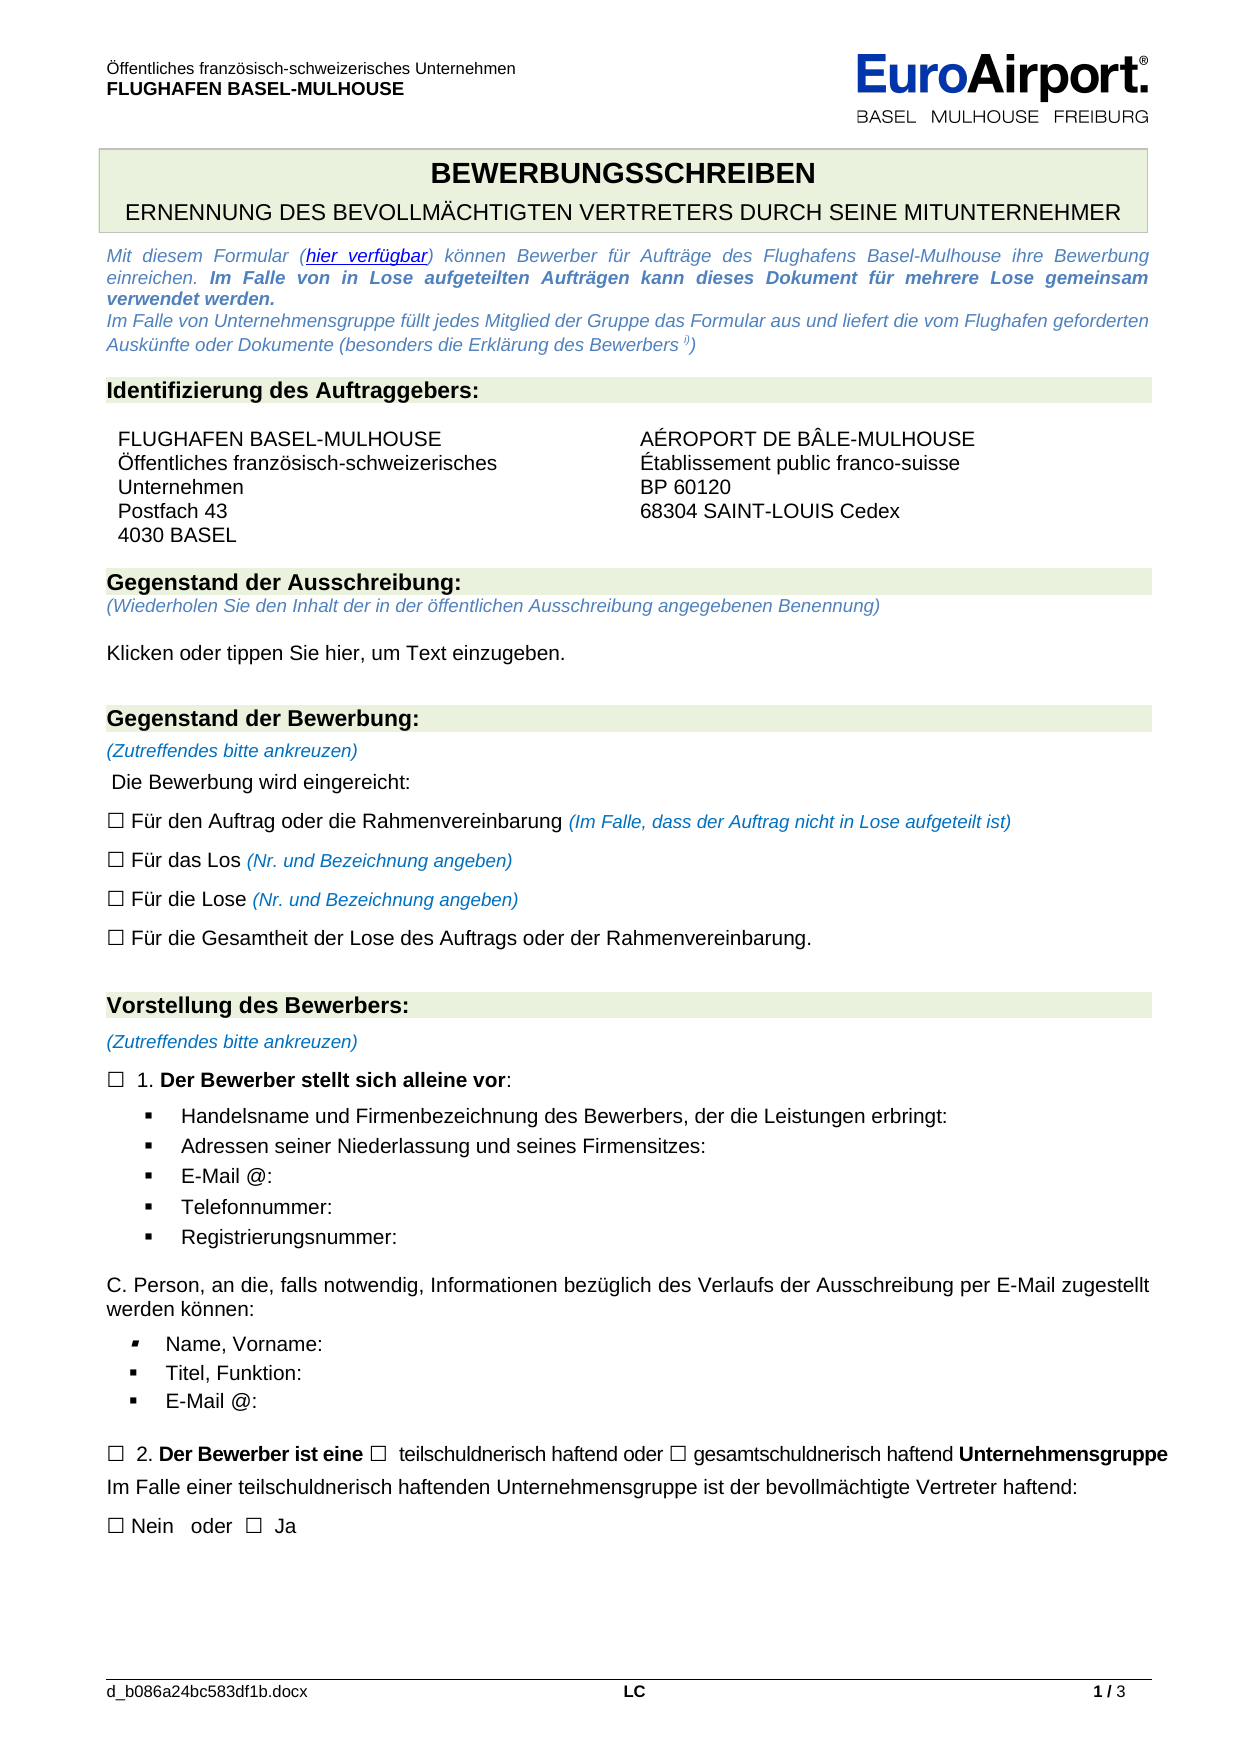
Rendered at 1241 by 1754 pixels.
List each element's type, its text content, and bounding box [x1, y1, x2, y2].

text (Zutreffendes bitte ankreuzen) [106, 1031, 1152, 1052]
text (Zutreffendes bitte ankreuzen) [106, 740, 1152, 761]
list Telefonnummer: [143, 1194, 1152, 1218]
text Die Bewerbung wird eingereicht: [106, 770, 1152, 794]
text 1. Der Bewerber stellt sich alleine vor: [106, 1065, 1152, 1093]
text Im Falle von Unternehmensgruppe füllt jedes Mitglied der Gruppe das Formular aus und liefert die vom Flughafen geforderten Auskünfte oder Dokumente (besonders die Erklärung des Bewerbers i)) [106, 310, 1152, 355]
text Für den Auftrag oder die Rahmenvereinbarung (Im Falle, dass der Auftrag nicht in Lose aufgeteilt ist) [106, 806, 1152, 835]
text Nein oder Ja [106, 1511, 1152, 1539]
text Vorstellung des Bewerbers: [106, 992, 1152, 1018]
picture [857, 54, 1148, 123]
text Für die Gesamtheit der Lose des Auftrags oder der Rahmenvereinbarung. [106, 923, 1152, 951]
text Gegenstand der Bewerbung: [106, 705, 1152, 732]
text Für die Lose (Nr. und Bezeichnung angeben) [106, 884, 1152, 912]
list Name, Vorname: [128, 1332, 1152, 1356]
table_header AÉROPORT DE BÂLE-MULHOUSE Établissement public franco-suisse BP 60120 68304 SAINT-LOUIS Cedex [629, 427, 1151, 547]
text C. Person, an die, falls notwendig, Informationen bezüglich des Verlaufs der Ausschreibung per E-Mail zugestellt werden können: [106, 1273, 1152, 1321]
list E-Mail @: [128, 1389, 1152, 1413]
text BEWERBUNGSSCHREIBEN [100, 150, 1147, 181]
list Registrierungsnummer: [143, 1225, 1152, 1249]
text Für das Los (Nr. und Bezeichnung angeben) [106, 845, 1152, 873]
list Adressen seiner Niederlassung und seines Firmensitzes: [143, 1134, 1152, 1158]
text 2. Der Bewerber ist eine teilschuldnerisch haftend oder gesamtschuldnerisch haftend Unternehmensgruppe [106, 1439, 1169, 1468]
text Mit diesem Formular (hier verfügbar) können Bewerber für Aufträge des Flughafens Basel-Mulhouse ihre Bewerbung einreichen. Im Falle von in Lose aufgeteilten Aufträgen kann dieses Dokument für mehrere Lose gemeinsam verwendet werden. [106, 245, 1152, 310]
text Im Falle einer teilschuldnerisch haftenden Unternehmensgruppe ist der bevollmächtigte Vertreter haftend: [106, 1475, 1152, 1499]
text ERNENNUNG DES BEVOLLMÄCHTIGTEN VERTRETERS DURCH SEINE MITUNTERNEHMER [100, 191, 1147, 232]
list Handelsname und Firmenbezeichnung des Bewerbers, der die Leistungen erbringt: [143, 1103, 1152, 1128]
text Gegenstand der Ausschreibung: [106, 568, 1152, 595]
text Identifizierung des Auftraggebers: [106, 377, 1152, 403]
list Titel, Funktion: [128, 1360, 1152, 1384]
text (Wiederholen Sie den Inhalt der in der öffentlichen Ausschreibung angegebenen Benennung) [106, 595, 1152, 616]
table_header FLUGHAFEN BASEL-MULHOUSE Öffentliches französisch-schweizerisches Unternehmen Postfach 43 4030 BASEL [106, 427, 628, 547]
list E-Mail @: [143, 1164, 1152, 1188]
